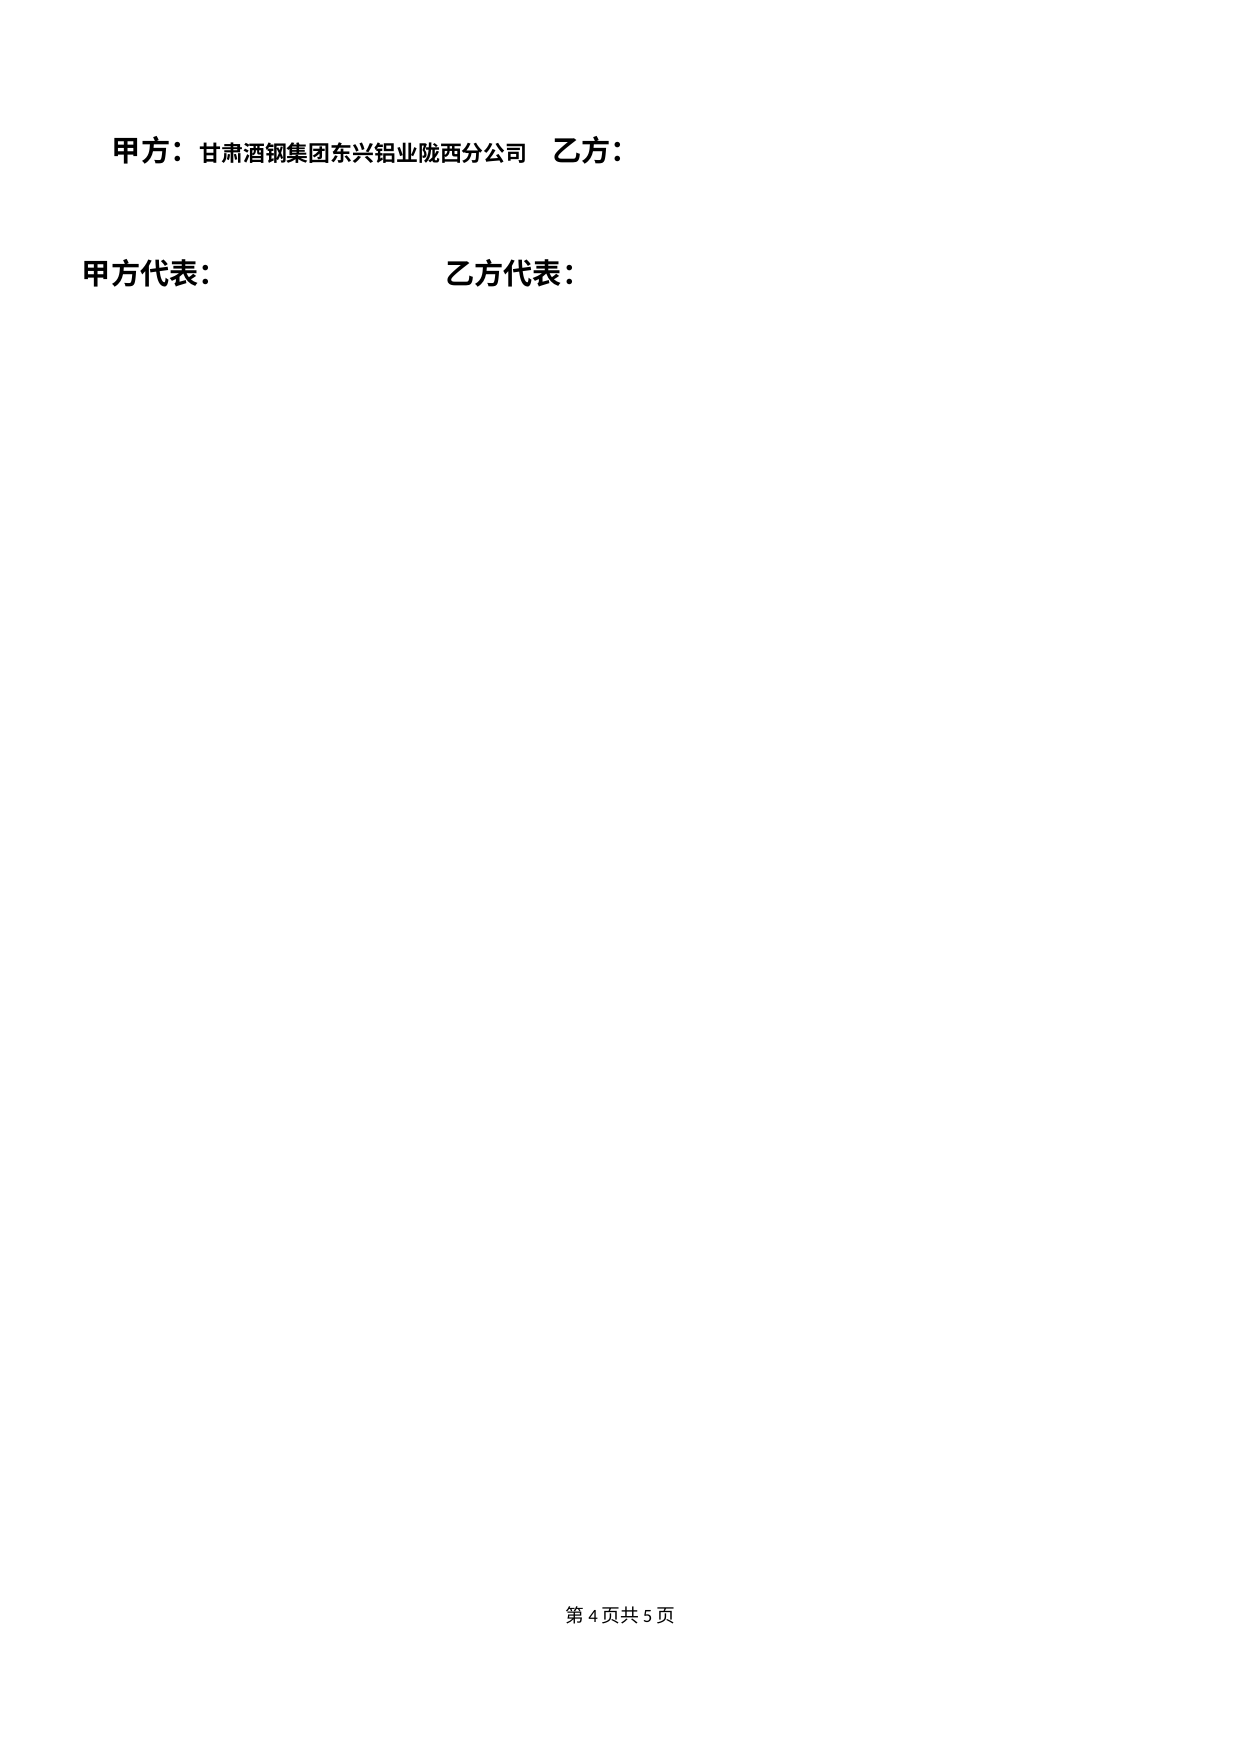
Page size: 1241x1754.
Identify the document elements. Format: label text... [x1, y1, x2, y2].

text 甲方代表： 乙方代表： [53, 238, 1187, 306]
text 甲方：甘肃酒钢集团东兴铝业陇西分公司 乙方： [53, 114, 1187, 182]
